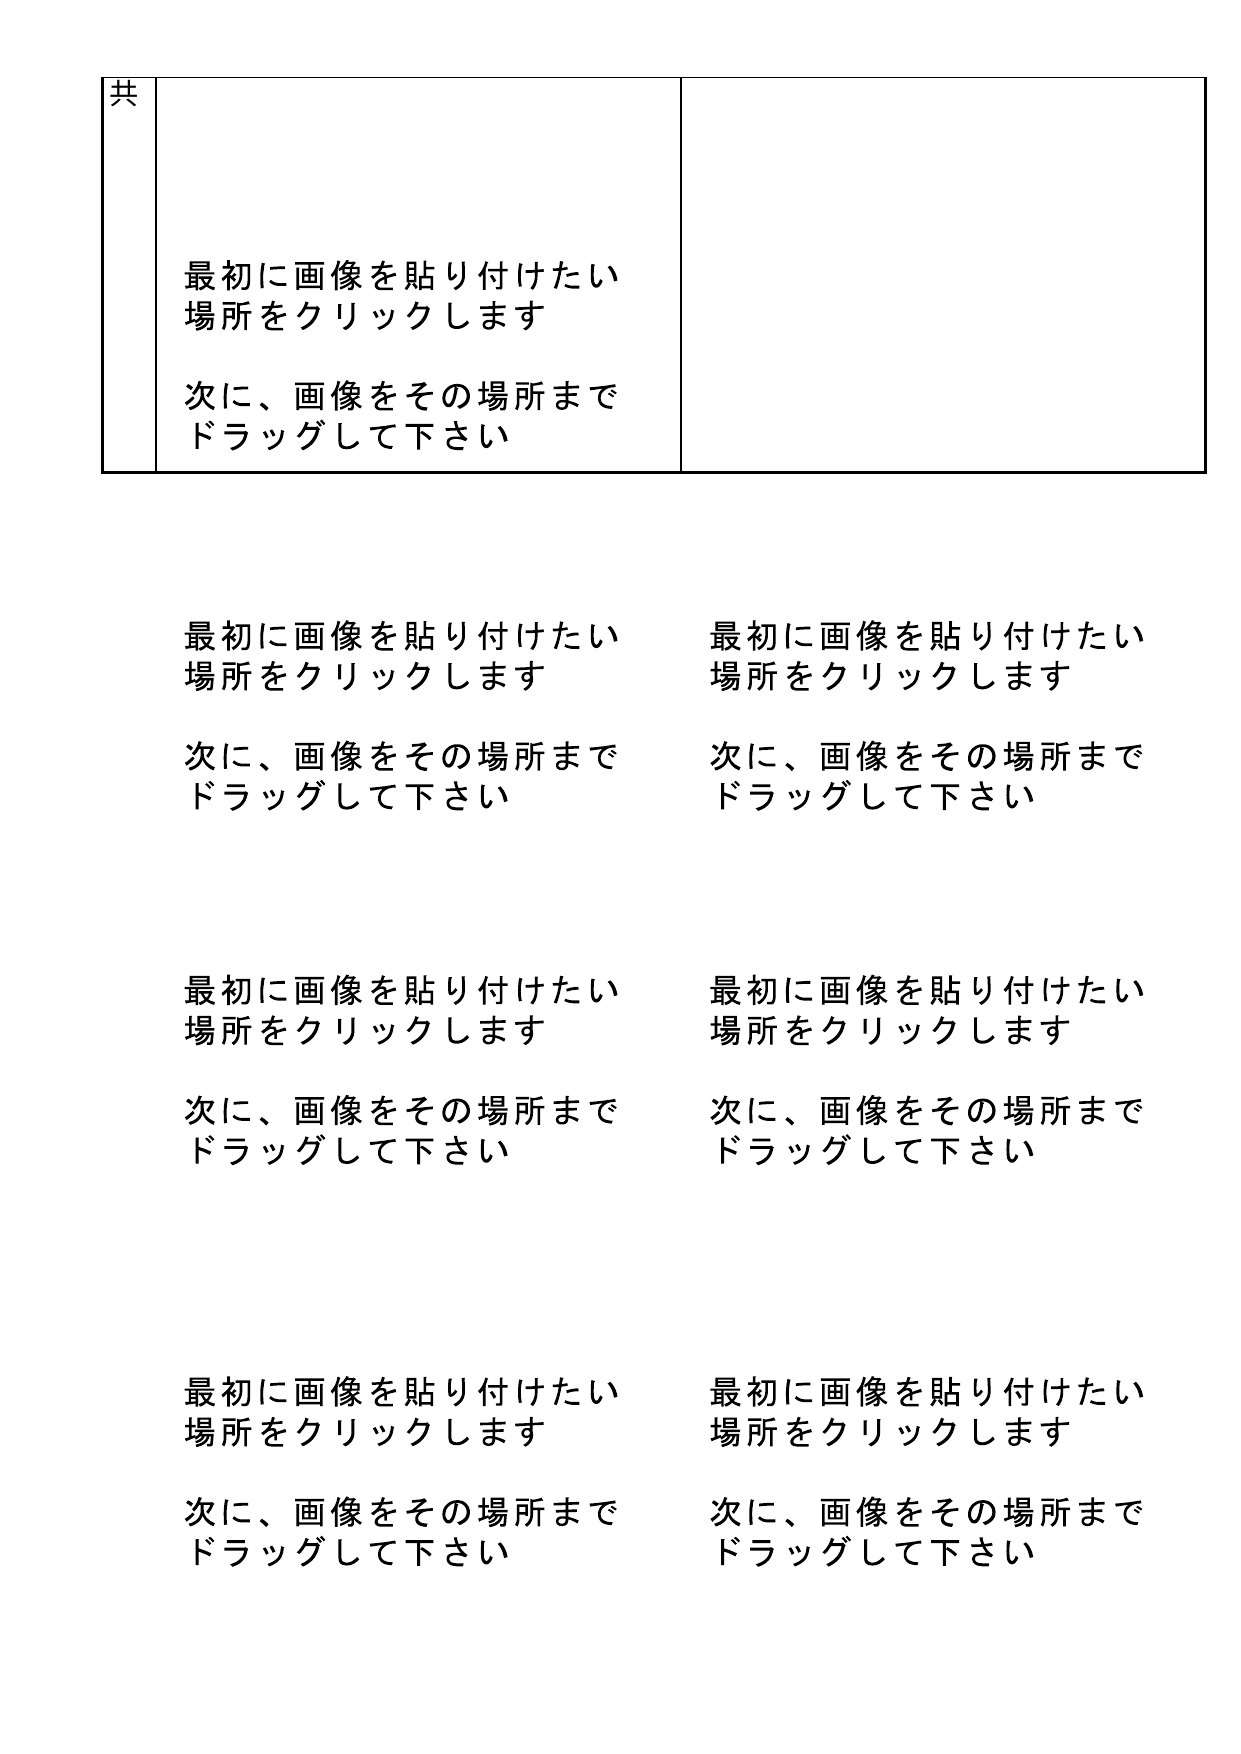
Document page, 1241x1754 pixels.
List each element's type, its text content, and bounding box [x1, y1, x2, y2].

table_cell [157, 78, 680, 471]
table_cell [682, 78, 1204, 471]
table_cell 共済等 [104, 78, 155, 471]
